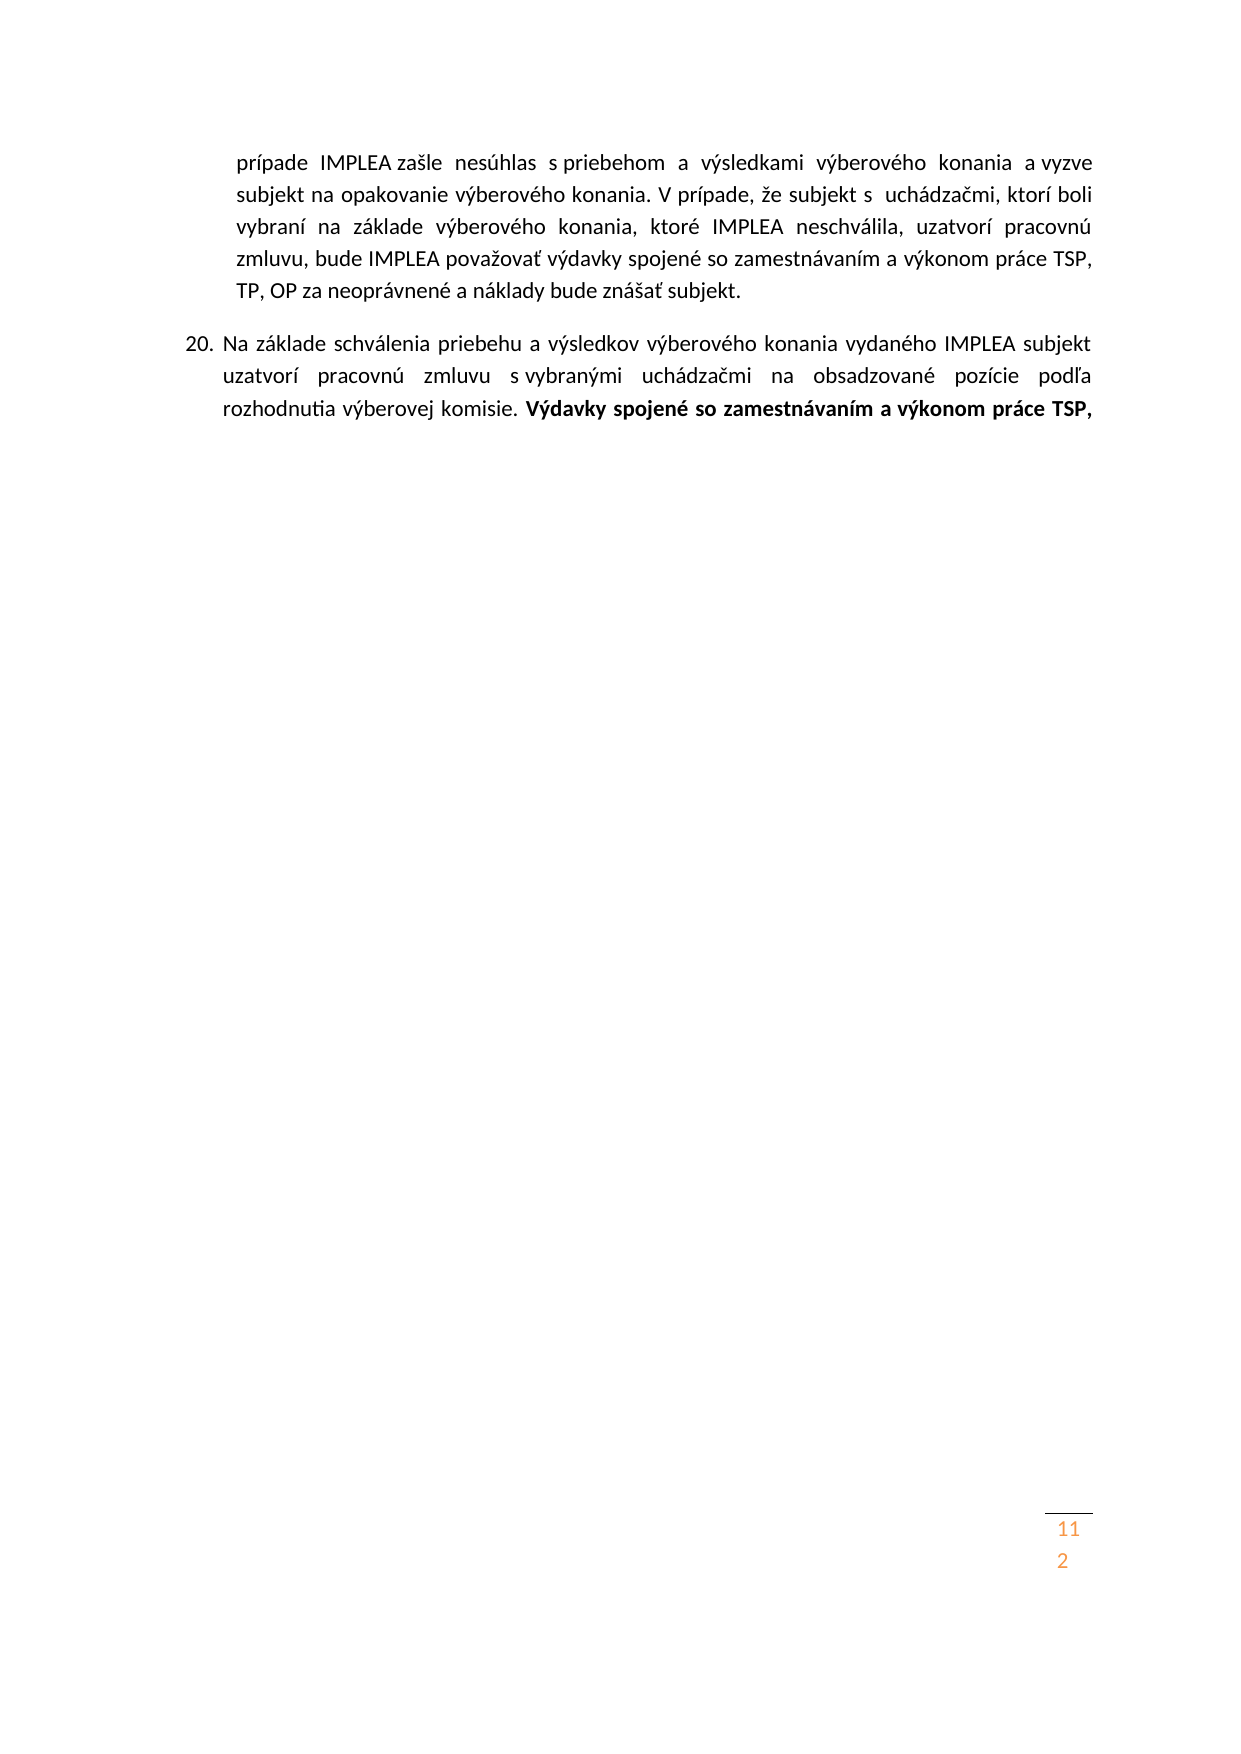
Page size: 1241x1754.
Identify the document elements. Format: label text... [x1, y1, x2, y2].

list V prípade, že pri overení dodržiavania postupov výberového konania bude zistené porušenie stanoveného postupu výberového konania, IMPLEA to oznámi subjetu. V tomto prípade IMPLEA zašle nesúhlas s priebehom a výsledkami výberového konania a vyzve subjekt na opakovanie výberového konania. V prípade, že subjekt s uchádzačmi, ktorí boli vybraní na základe výberového konania, ktoré IMPLEA neschválila, uzatvorí pracovnú zmluvu, bude IMPLEA považovať výdavky spojené so zamestnávaním a výkonom práce TSP, TP, OP za neoprávnené a náklady bude znášať subjekt. [207, 148, 1093, 304]
list Na základe schválenia priebehu a výsledkov výberového konania vydaného IMPLEA subjekt uzatvorí pracovnú zmluvu s vybranými uchádzačmi na obsadzované pozície podľa rozhodnutia výberovej komisie. Výdavky spojené so zamestnávaním a výkonom práce TSP, TP a OP sú oprávnené až po vydaní písomného schválenia priebehu a výsledkov výberového konania zo strany IMPLEA. [185, 329, 1093, 422]
